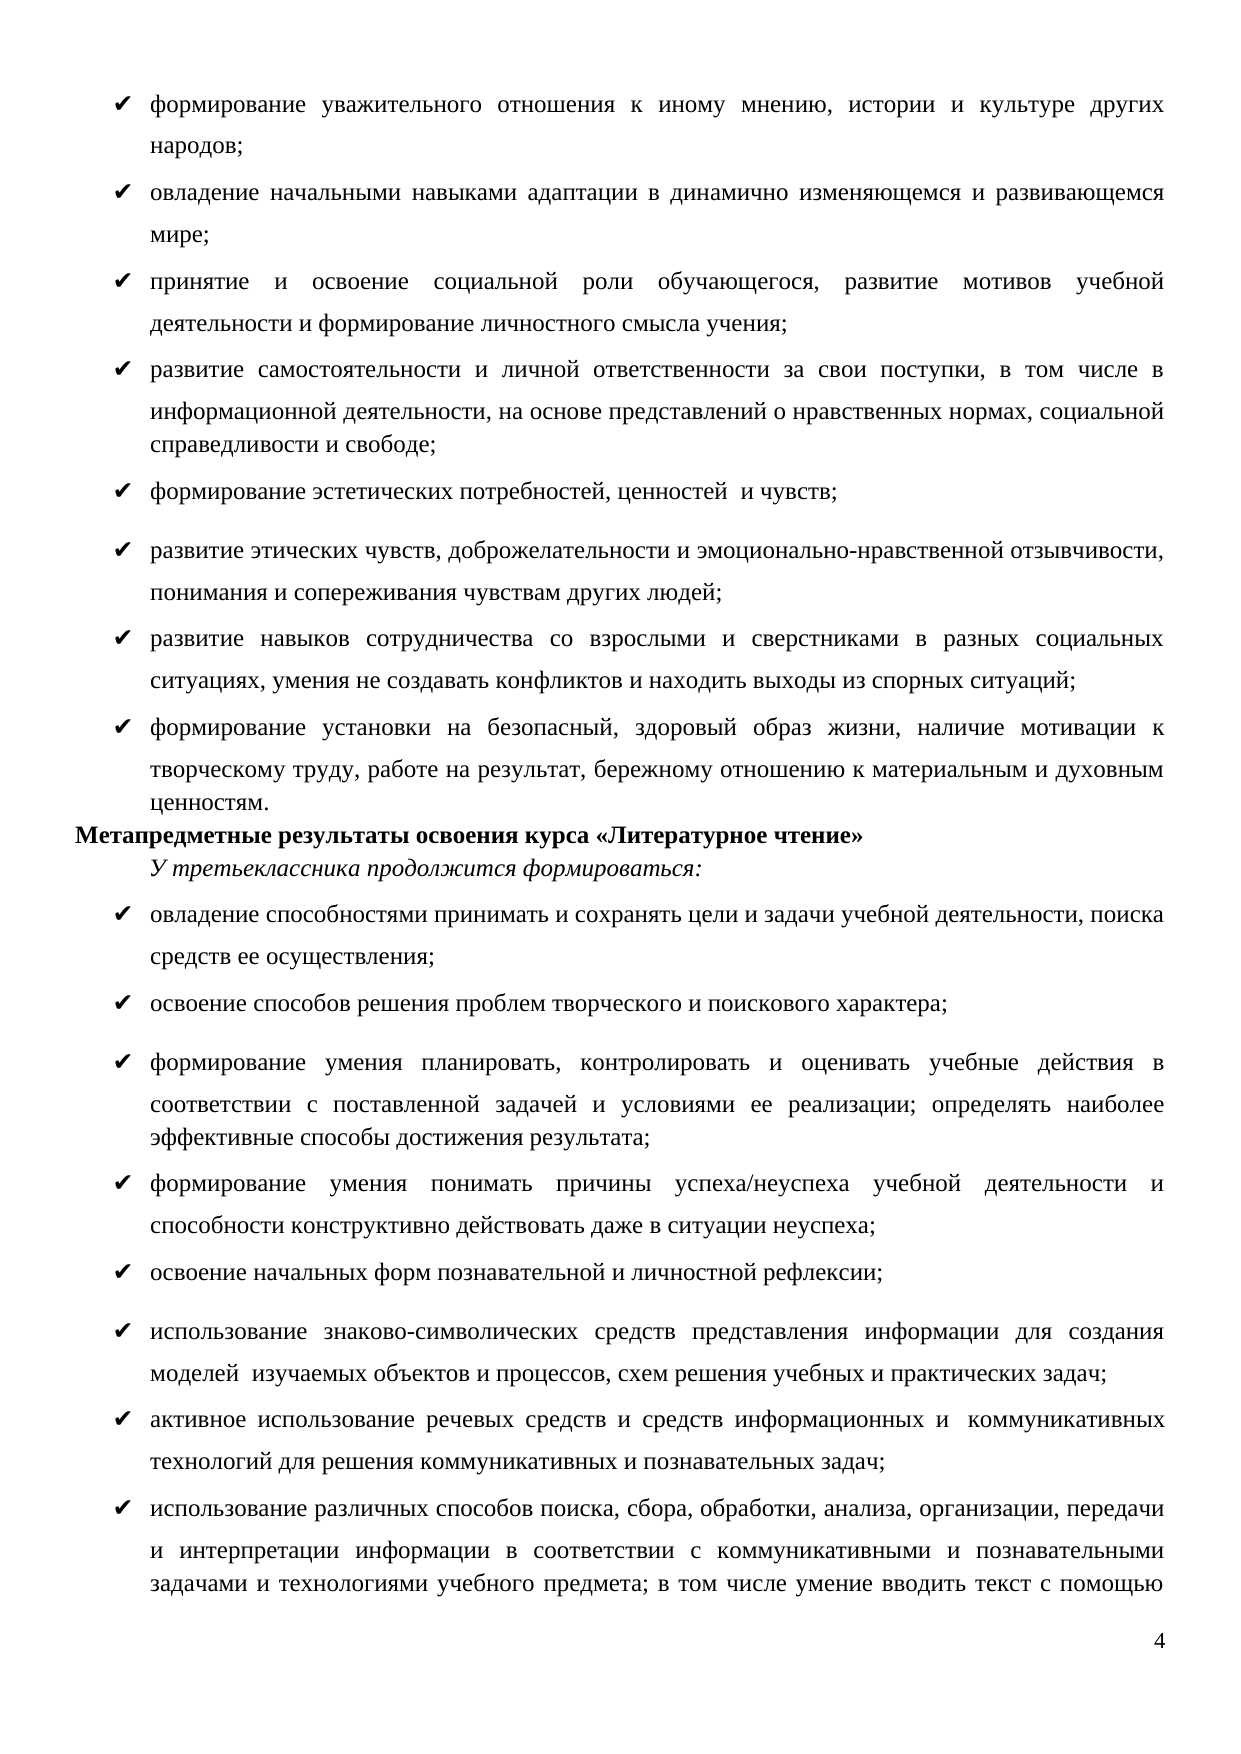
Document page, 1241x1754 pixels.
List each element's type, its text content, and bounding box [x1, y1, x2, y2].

list формирование умения понимать причины успеха/неуспеха учебной деятельности и способности конструктивно действовать даже в ситуации неуспеха; [112, 1155, 1165, 1239]
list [112, 1479, 1165, 1596]
list освоение начальных форм познавательной и личностной рефлексии; [112, 1243, 1165, 1294]
list принятие и освоение социальной роли обучающегося, развитие мотивов учебной деятельности и формирование личностного смысла учения; [112, 252, 1165, 336]
list активное использование речевых средств и средств информационных и коммуникативных технологий для решения коммуникативных и познавательных задач; [112, 1391, 1165, 1475]
list формирование эстетических потребностей, ценностей и чувств; [112, 462, 1165, 513]
list развитие этических чувств, доброжелательности и эмоционально-нравственной отзывчивости, понимания и сопереживания чувствам других людей; [112, 521, 1165, 605]
text У третьеклассника продолжится формироваться: [75, 853, 1165, 881]
list овладение способностями принимать и сохранять цели и задачи учебной деятельности, поиска средств ее осуществления; [112, 886, 1165, 970]
list освоение способов решения проблем творческого и поискового характера; [112, 974, 1165, 1026]
list использование знаково-символических средств представления информации для создания моделей изучаемых объектов и процессов, схем решения учебных и практических задач; [112, 1302, 1165, 1386]
text Метапредметные результаты освоения курса «Литературное чтение» [75, 820, 1165, 848]
list формирование уважительного отношения к иному мнению, истории и культуре других народов; [112, 75, 1165, 159]
list развитие самостоятельности и личной ответственности за свои поступки, в том числе в информационной деятельности, на основе представлений о нравственных нормах, социальной справедливости и свободе; [112, 341, 1165, 458]
list развитие навыков сотрудничества со взрослыми и сверстниками в разных социальных ситуациях, умения не создавать конфликтов и находить выходы из спорных ситуаций; [112, 609, 1165, 694]
list формирование установки на безопасный, здоровый образ жизни, наличие мотивации к творческому труду, работе на результат, бережному отношению к материальным и духовным ценностям. [112, 698, 1165, 815]
list формирование умения планировать, контролировать и оценивать учебные действия в соответствии с поставленной задачей и условиями ее реализации; определять наиболее эффективные способы достижения результата; [112, 1033, 1165, 1150]
list овладение начальными навыками адаптации в динамично изменяющемся и развивающемся мире; [112, 163, 1165, 248]
